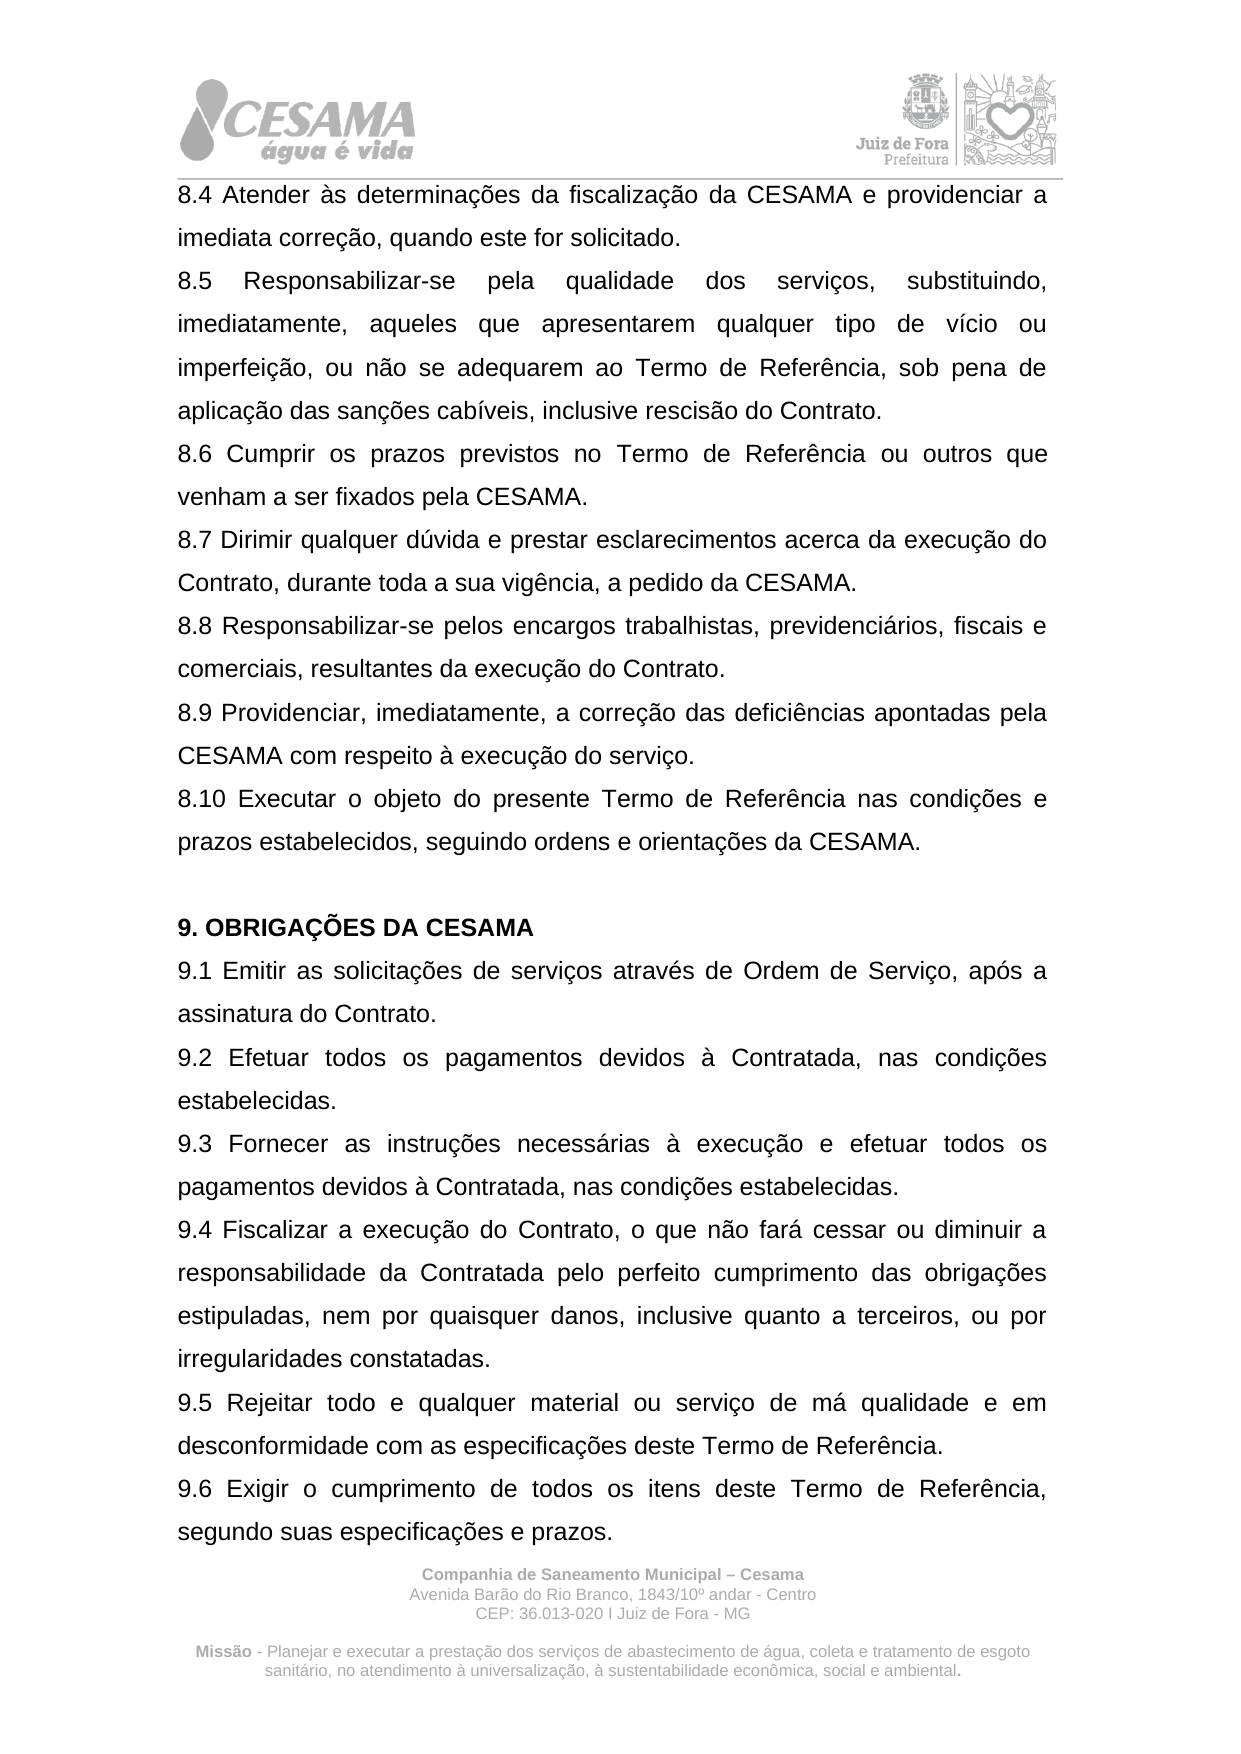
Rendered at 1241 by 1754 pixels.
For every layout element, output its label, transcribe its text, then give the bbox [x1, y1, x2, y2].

text 8.9 Providenciar, imediatamente, a correção das deficiências apontadas pela CESAMA com respeito à execução do serviço. [177, 697, 1048, 769]
text 9.4 Fiscalizar a execução do Contrato, o que não fará cessar ou diminuir a responsabilidade da Contratada pelo perfeito cumprimento das obrigações estipuladas, nem por quaisquer danos, inclusive quanto a terceiros, ou por irregularidades constatadas. [177, 1215, 1048, 1373]
text 8.8 Responsabilizar-se pelos encargos trabalhistas, previdenciários, fiscais e comerciais, resultantes da execução do Contrato. [177, 611, 1048, 683]
text 9.3 Fornecer as instruções necessárias à execução e efetuar todos os pagamentos devidos à Contratada, nas condições estabelecidas. [177, 1129, 1048, 1201]
text 8.6 Cumprir os prazos previstos no Termo de Referência ou outros que venham a ser fixados pela CESAMA. [177, 439, 1048, 511]
picture [177, 73, 1064, 180]
text 9.1 Emitir as solicitações de serviços através de Ordem de Serviço, após a assinatura do Contrato. [177, 956, 1048, 1028]
text 9.6 Exigir o cumprimento de todos os itens deste Termo de Referência, segundo suas especificações e prazos. [177, 1474, 1048, 1546]
text 8.10 Executar o objeto do presente Termo de Referência nas condições e prazos estabelecidos, seguindo ordens e orientações da CESAMA. [177, 784, 1048, 856]
text 9. OBRIGAÇÕES DA CESAMA [177, 913, 1048, 942]
text 9.2 Efetuar todos os pagamentos devidos à Contratada, nas condições estabelecidas. [177, 1042, 1048, 1114]
text 8.7 Dirimir qualquer dúvida e prestar esclarecimentos acerca da execução do Contrato, durante toda a sua vigência, a pedido da CESAMA. [177, 525, 1048, 597]
text 9.5 Rejeitar todo e qualquer material ou serviço de má qualidade e em desconformidade com as especificações deste Termo de Referência. [177, 1387, 1048, 1459]
text 8.5 Responsabilizar-se pela qualidade dos serviços, substituindo, imediatamente, aqueles que apresentarem qualquer tipo de vício ou imperfeição, ou não se adequarem ao Termo de Referência, sob pena de aplicação das sanções cabíveis, inclusive rescisão do Contrato. [177, 266, 1048, 424]
text 8.4 Atender às determinações da fiscalização da CESAMA e providenciar a imediata correção, quando este for solicitado. [177, 180, 1048, 252]
